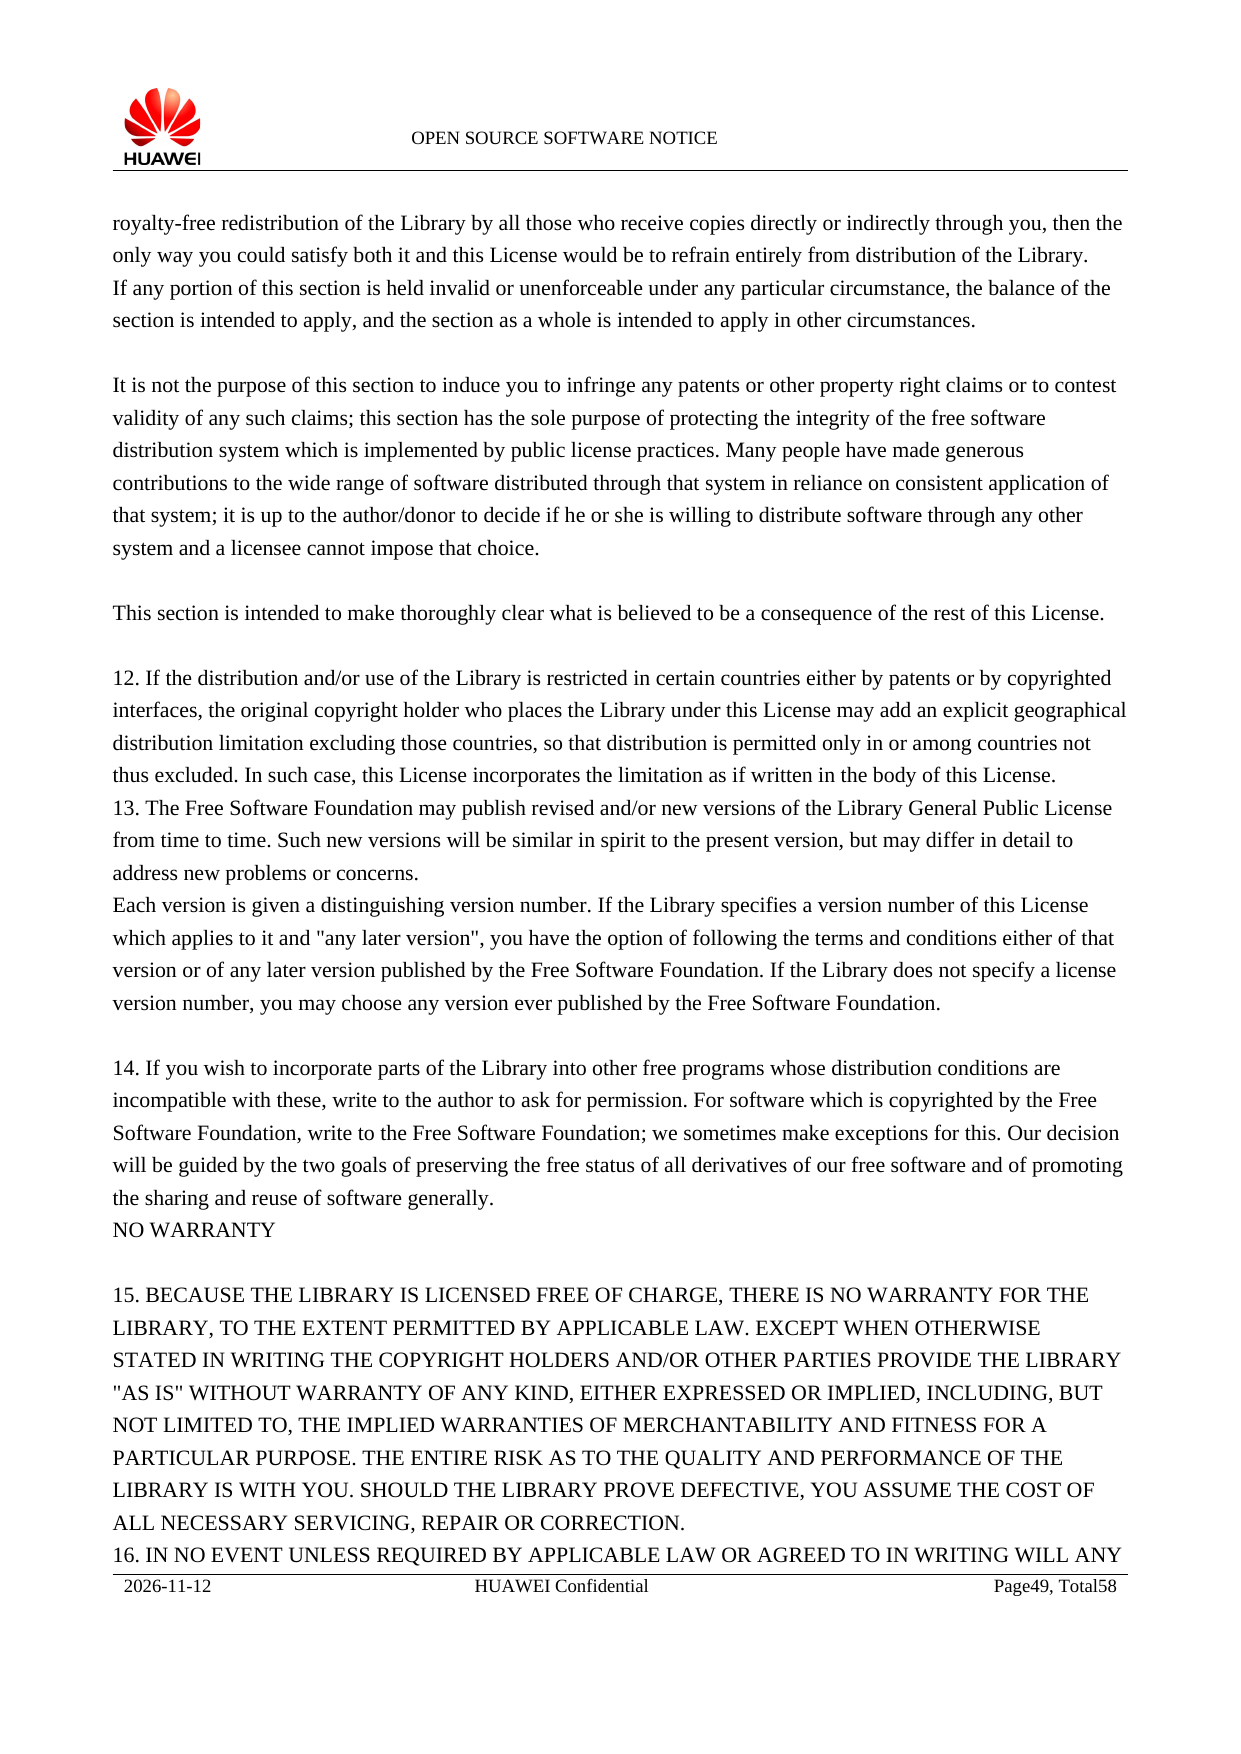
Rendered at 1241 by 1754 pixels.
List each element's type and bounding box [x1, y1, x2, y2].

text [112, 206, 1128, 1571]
picture [124, 88, 201, 165]
